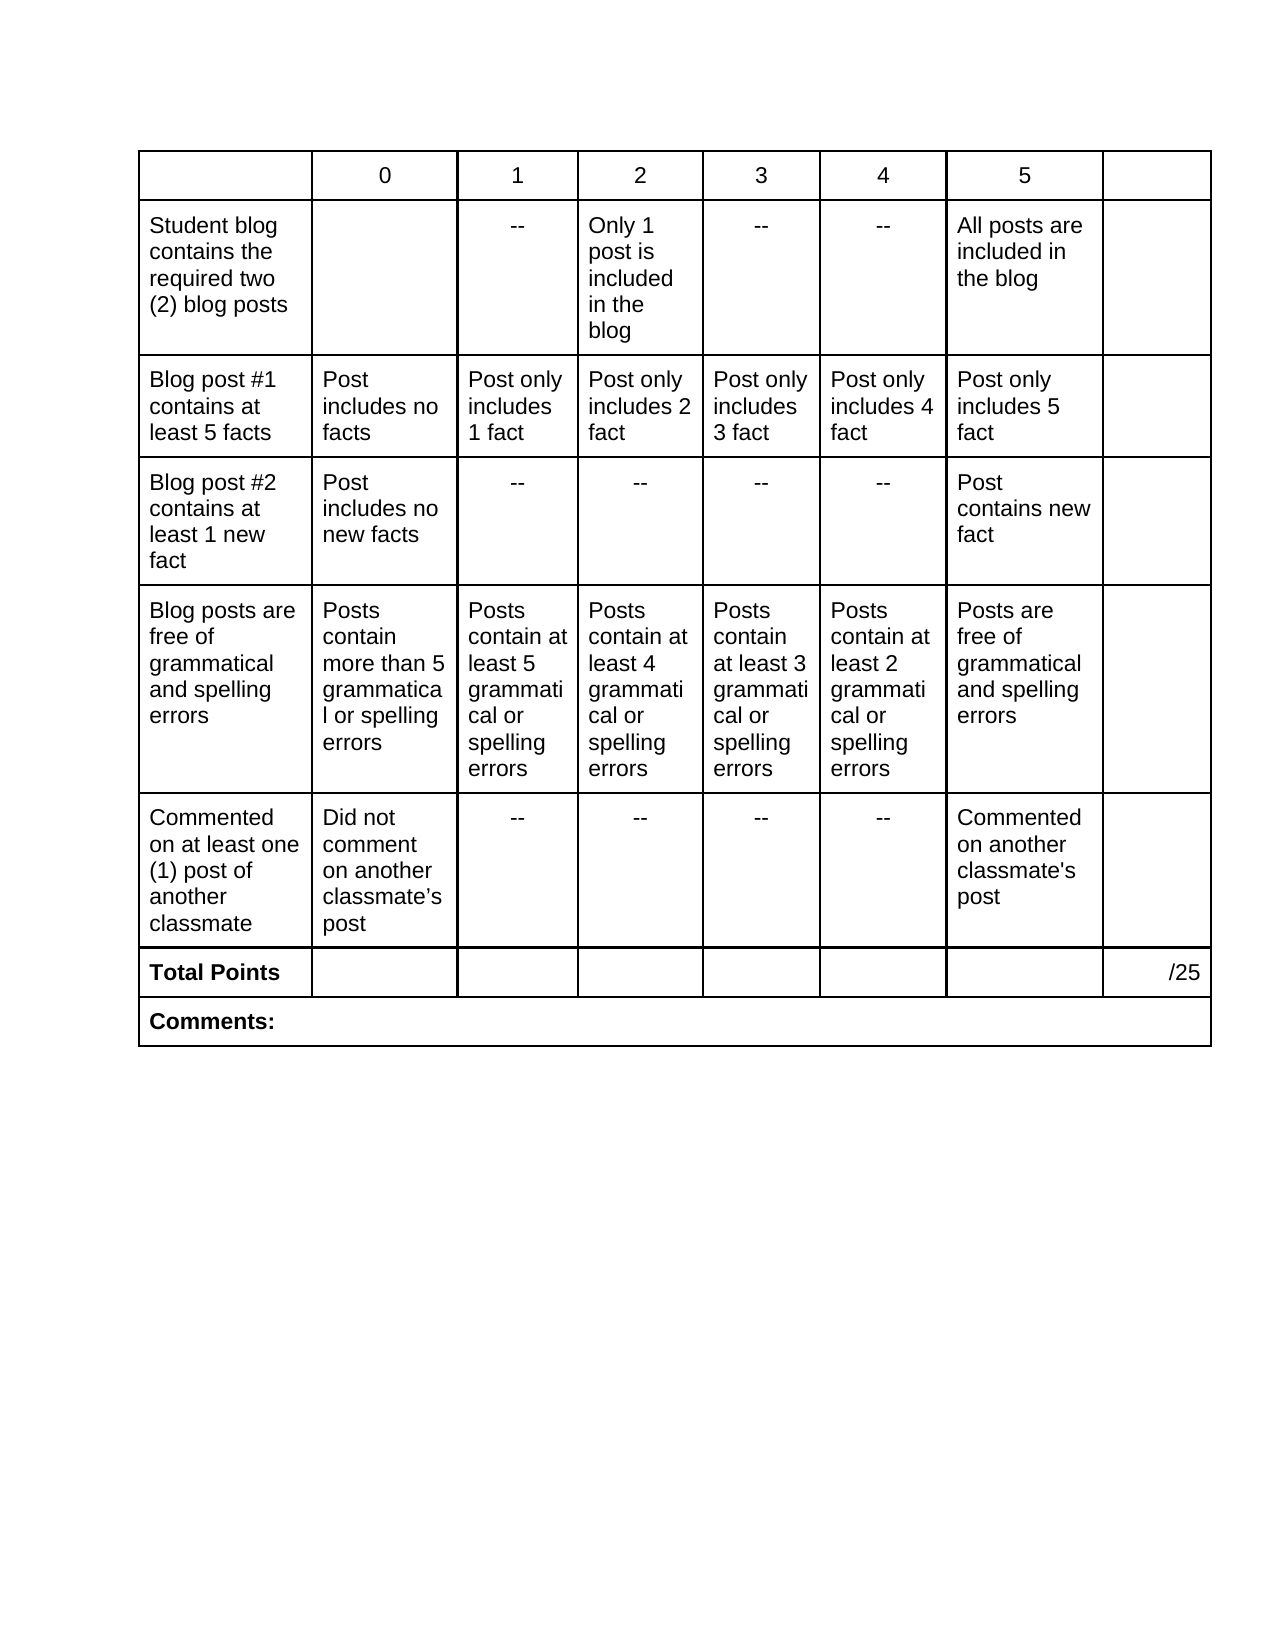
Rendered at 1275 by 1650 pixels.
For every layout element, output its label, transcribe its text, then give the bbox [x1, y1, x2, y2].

table_cell [313, 201, 456, 354]
table_cell Blog post #1 contains at least 5 facts [140, 356, 311, 456]
table_cell -- [704, 201, 819, 354]
table_cell Post only includes 2 fact [579, 356, 702, 456]
table_cell [313, 949, 456, 996]
table_header 3 [704, 152, 819, 199]
table_cell Post only includes 4 fact [821, 356, 945, 456]
table_header 4 [821, 152, 945, 199]
table_header [140, 152, 311, 199]
table_cell Post only includes 1 fact [459, 356, 577, 456]
table_cell -- [579, 794, 702, 946]
table_header 5 [948, 152, 1102, 199]
table_cell /25 [1104, 949, 1210, 996]
table_cell Post only includes 3 fact [704, 356, 819, 456]
table_cell All posts are included in the blog [948, 201, 1102, 354]
table_cell -- [821, 794, 945, 946]
table_cell [1104, 586, 1210, 792]
table_cell Post includes no facts [313, 356, 456, 456]
table_cell Only 1 post is included in the blog [579, 201, 702, 354]
table_cell Posts are free of grammatical and spelling errors [948, 586, 1102, 792]
table_cell Commented on at least one (1) post of another classmate [140, 794, 311, 946]
table_cell -- [459, 201, 577, 354]
table_cell -- [704, 458, 819, 584]
table_cell [704, 949, 819, 996]
table_header 2 [579, 152, 702, 199]
table_cell [1104, 201, 1210, 354]
table_cell [579, 949, 702, 996]
table_cell Total Points [140, 949, 311, 996]
table_cell Student blog contains the required two (2) blog posts [140, 201, 311, 354]
table_header [1104, 152, 1210, 199]
table_cell Comments: [140, 998, 1210, 1045]
table_cell Post includes no new facts [313, 458, 456, 584]
table_cell -- [459, 794, 577, 946]
table_cell Posts contain at least 2 grammatical or spelling errors [821, 586, 945, 792]
table_cell [459, 949, 577, 996]
table_cell -- [704, 794, 819, 946]
table_cell [948, 949, 1102, 996]
table_cell [1104, 458, 1210, 584]
table_cell Post only includes 5 fact [948, 356, 1102, 456]
table_cell [1104, 794, 1210, 946]
table_cell Blog posts are free of grammatical and spelling errors [140, 586, 311, 792]
table_cell -- [579, 458, 702, 584]
table_cell Blog post #2 contains at least 1 new fact [140, 458, 311, 584]
table_cell -- [459, 458, 577, 584]
table_cell [1104, 356, 1210, 456]
table_cell Posts contain more than 5 grammatical or spelling errors [313, 586, 456, 792]
table_cell Post contains new fact [948, 458, 1102, 584]
table_cell -- [821, 458, 945, 584]
table_header 0 [313, 152, 456, 199]
table_cell Commented on another classmate's post [948, 794, 1102, 946]
table_cell Did not comment on another classmate’s post [313, 794, 456, 946]
table_cell Posts contain at least 4 grammatical or spelling errors [579, 586, 702, 792]
table_cell [821, 949, 945, 996]
table_header 1 [459, 152, 577, 199]
table_cell Posts contain at least 3 grammatical or spelling errors [704, 586, 819, 792]
table_cell -- [821, 201, 945, 354]
table_cell Posts contain at least 5 grammatical or spelling errors [459, 586, 577, 792]
